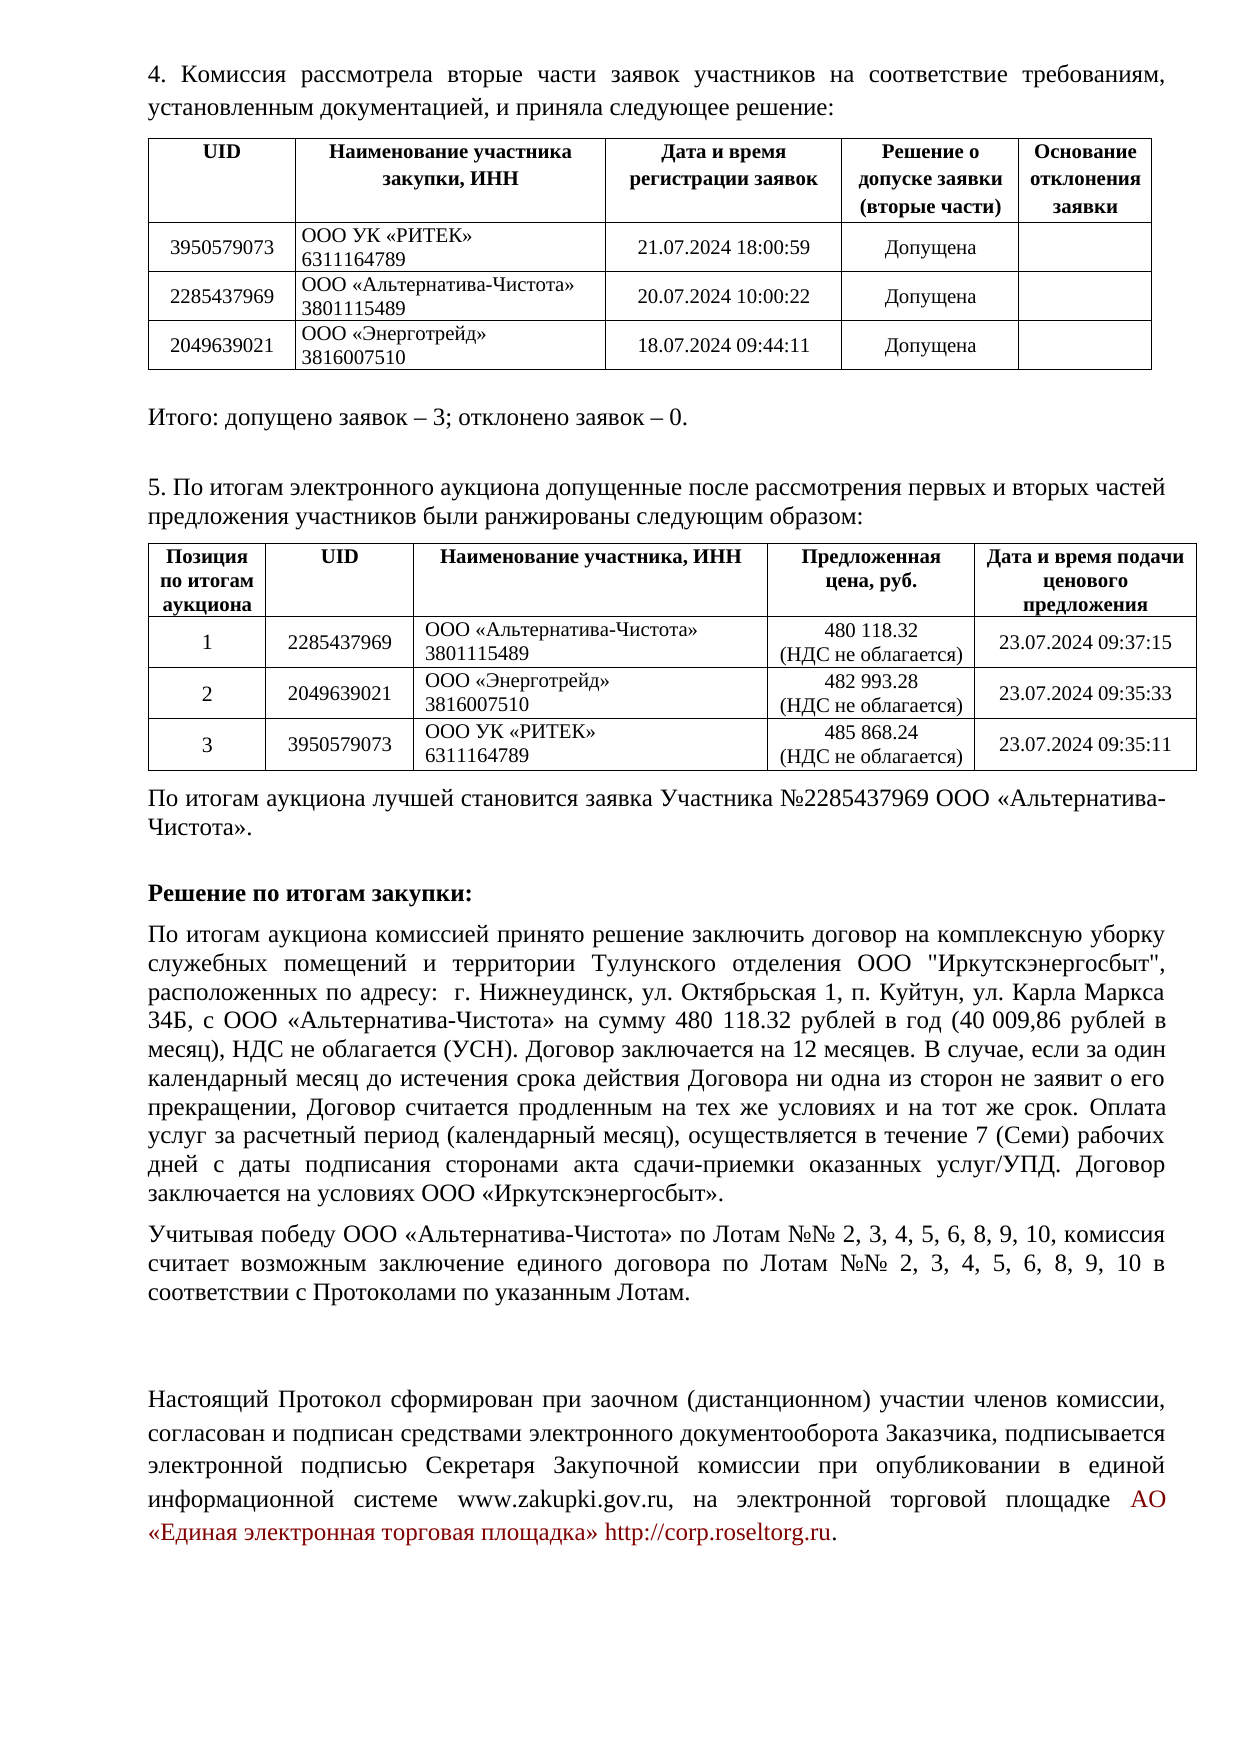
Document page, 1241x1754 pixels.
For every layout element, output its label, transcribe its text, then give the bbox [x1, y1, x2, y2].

table_header Решение о допуске заявки (вторые части) [842, 139, 1018, 222]
text По итогам аукциона лучшей становится заявка Участника №2285437969 ООО «Альтернатива-Чистота». [148, 783, 1166, 841]
table_header Основание отклонения заявки [1019, 139, 1151, 222]
table_header Дата и время регистрации заявок [606, 139, 841, 222]
table_cell 21.07.2024 18:00:59 [606, 223, 841, 271]
table_cell 3 [149, 719, 265, 769]
text По итогам аукциона комиссией принято решение заключить договор на комплексную уборку служебных помещений и территории Тулунского отделения ООО "Иркутскэнергосбыт", расположенных по адресу: г. Нижнеудинск, ул. Октябрьская 1, п. Куйтун, ул. Карла Маркса 34Б, с ООО «Альтернатива-Чистота» на сумму 480 118.32 рублей в год (40 009,86 рублей в месяц), НДС не облагается (УСН). Договор заключается на 12 месяцев. В случае, если за один календарный месяц до истечения срока действия Договора ни одна из сторон не заявит о его прекращении, Договор считается продленным на тех же условиях и на тот же срок. Оплата услуг за расчетный период (календарный месяц), осуществляется в течение 7 (Семи) рабочих дней с даты подписания сторонами акта сдачи-приемки оказанных услуг/УПД. Договор заключается на условиях ООО «Иркутскэнергосбыт». [148, 919, 1166, 1207]
table_cell 480 118.32 (НДС не облагается) [768, 617, 974, 667]
text Решение по итогам закупки: [148, 878, 1166, 907]
table_cell Допущена [842, 272, 1018, 320]
table_cell [1019, 321, 1151, 369]
table_cell 18.07.2024 09:44:11 [606, 321, 841, 369]
table_cell 2285437969 [149, 272, 295, 320]
table_cell ООО «Энерготрейд» 3816007510 [296, 321, 605, 369]
table_cell Допущена [842, 321, 1018, 369]
table_cell 1 [149, 617, 265, 667]
table_header Наименование участника, ИНН [414, 544, 767, 616]
table_cell ООО «Альтернатива-Чистота» 3801115489 [296, 272, 605, 320]
table_cell 2 [149, 668, 265, 718]
table_cell 3950579073 [266, 719, 413, 769]
table_cell 2049639021 [149, 321, 295, 369]
table_cell ООО «Альтернатива-Чистота» 3801115489 [414, 617, 767, 667]
table_cell 2049639021 [266, 668, 413, 718]
table_cell ООО УК «РИТЕК» 6311164789 [414, 719, 767, 769]
table_cell 2285437969 [266, 617, 413, 667]
table_cell 23.07.2024 09:35:33 [975, 668, 1196, 718]
text Настоящий Протокол сформирован при заочном (дистанционном) участии членов комиссии, согласован и подписан средствами электронного документооборота Заказчика, подписывается электронной подписью Секретаря Закупочной комиссии при опубликовании в единой информационной системе www.zakupki.gov.ru, на электронной торговой площадке АО «Единая электронная торговая площадка» http://corp.roseltorg.ru. [148, 1384, 1166, 1545]
table_cell ООО «Энерготрейд» 3816007510 [414, 668, 767, 718]
table_header Предложенная цена, руб. [768, 544, 974, 616]
table_cell 20.07.2024 10:00:22 [606, 272, 841, 320]
text 4. Комиссия рассмотрела вторые части заявок участников на соответствие требованиям, установленным документацией, и приняла следующее решение: [148, 59, 1166, 121]
text 5. По итогам электронного аукциона допущенные после рассмотрения первых и вторых частей предложения участников были ранжированы следующим образом: [148, 472, 1166, 530]
table_header UID [149, 139, 295, 222]
table_header Наименование участника закупки, ИНН [296, 139, 605, 222]
text Итого: допущено заявок – 3; отклонено заявок – 0. [148, 402, 1166, 431]
table_header UID [266, 544, 413, 616]
table_cell [1019, 272, 1151, 320]
table_cell 485 868.24 (НДС не облагается) [768, 719, 974, 769]
table_cell [1019, 223, 1151, 271]
table_cell 23.07.2024 09:35:11 [975, 719, 1196, 769]
table_cell Допущена [842, 223, 1018, 271]
table_cell 23.07.2024 09:37:15 [975, 617, 1196, 667]
text Учитывая победу ООО «Альтернатива-Чистота» по Лотам №№ 2, 3, 4, 5, 6, 8, 9, 10, комиссия считает возможным заключение единого договора по Лотам №№ 2, 3, 4, 5, 6, 8, 9, 10 в соответствии с Протоколами по указанным Лотам. [148, 1219, 1166, 1306]
table_cell 482 993.28 (НДС не облагается) [768, 668, 974, 718]
table_header Позиция по итогам аукциона [149, 544, 265, 616]
table_header Дата и время подачи ценового предложения [975, 544, 1196, 616]
table_cell 3950579073 [149, 223, 295, 271]
table_cell ООО УК «РИТЕК» 6311164789 [296, 223, 605, 271]
